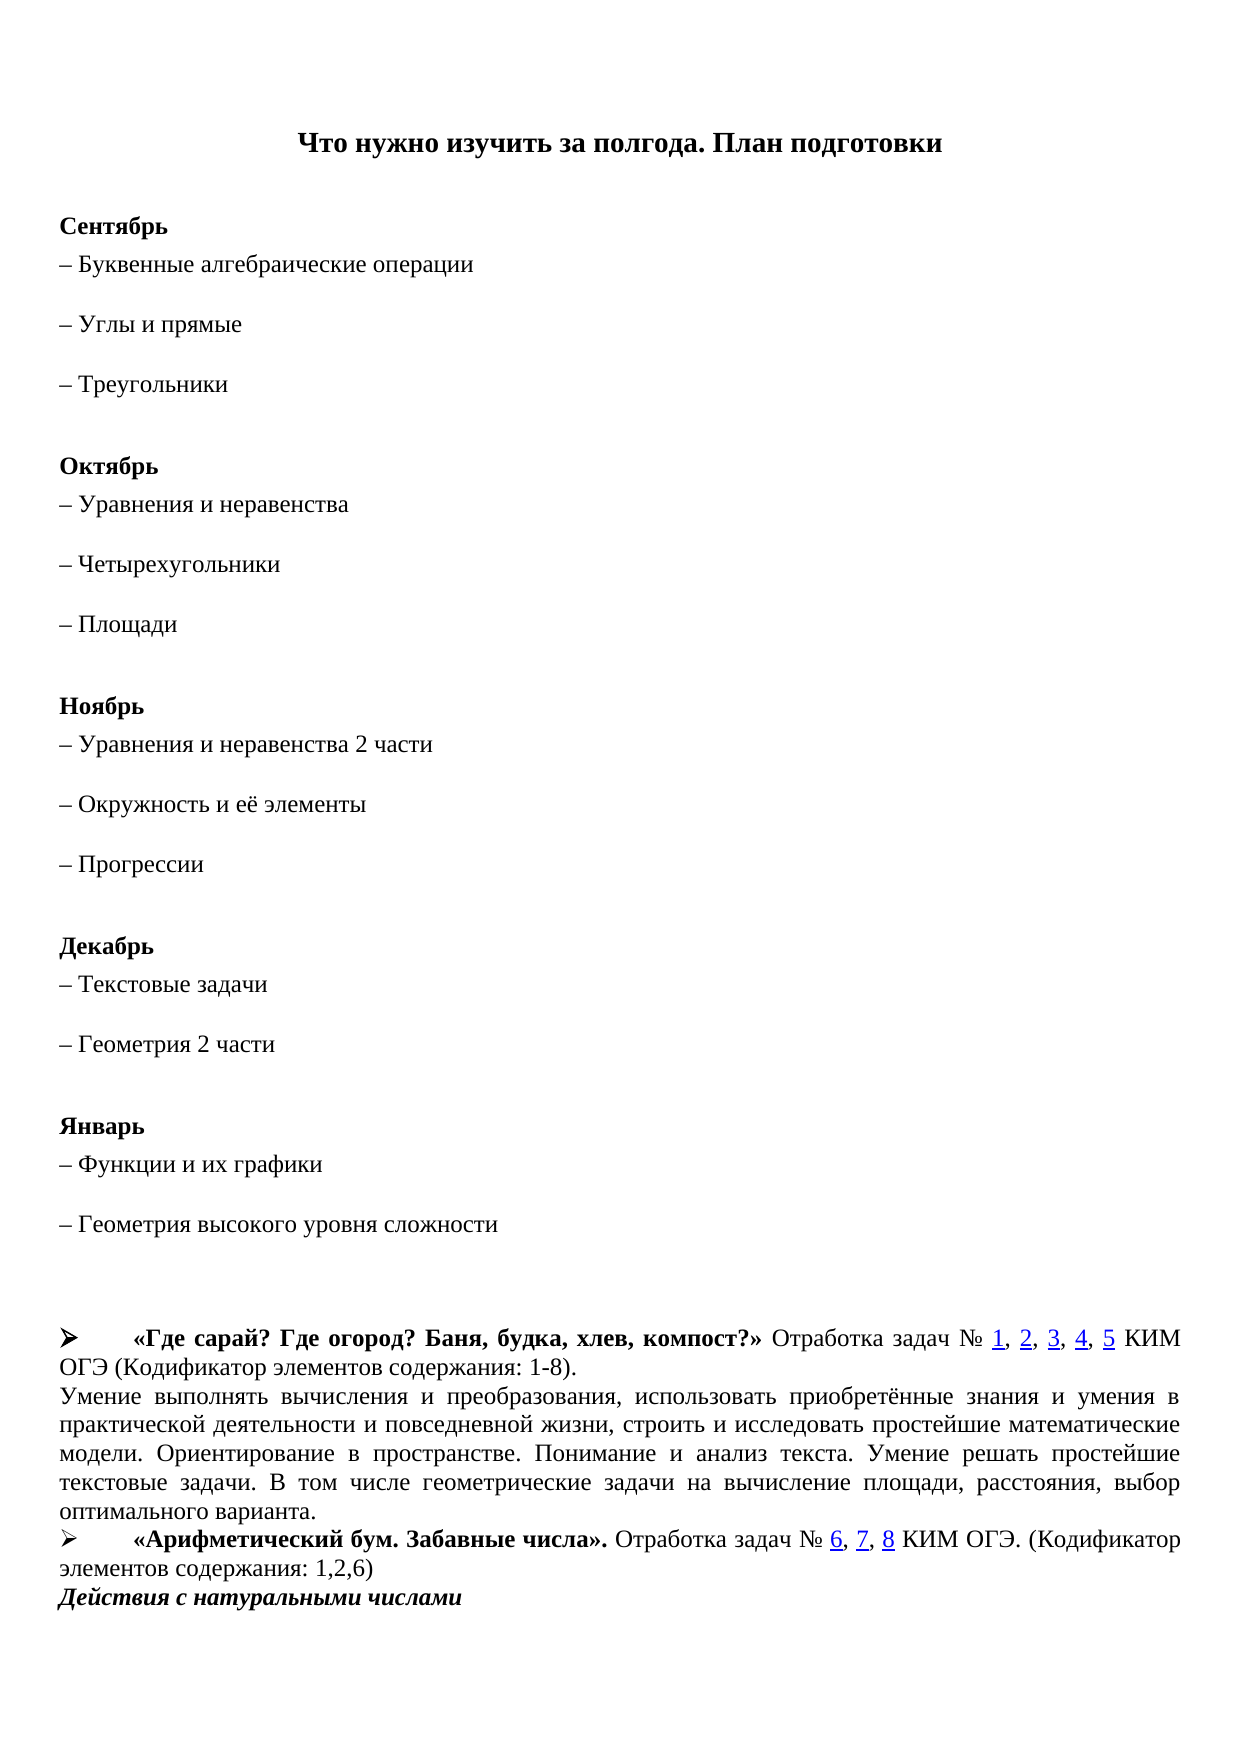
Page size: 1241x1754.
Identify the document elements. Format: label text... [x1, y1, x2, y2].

list «Где сарай? Где огород? Баня, будка, хлев, компост?» Отработка задач № 1, 2, 3, 4, 5 КИМ ОГЭ (Кодификатор элементов содержания: 1-8). [59, 1323, 1181, 1381]
text Ноябрь [59, 691, 1181, 720]
text – Треугольники [59, 369, 1181, 398]
text – Площади [59, 609, 1181, 638]
text – Геометрия высокого уровня сложности [59, 1209, 1181, 1238]
text Сентябрь [59, 211, 1181, 240]
list «Арифметический бум. Забавные числа». Отработка задач № 6, 7, 8 КИМ ОГЭ. (Кодификатор элементов содержания: 1,2,6) [59, 1524, 1181, 1582]
text – Уравнения и неравенства [59, 489, 1181, 518]
text – Функции и их графики [59, 1149, 1181, 1178]
text Действия с натуральными числами [59, 1582, 1181, 1611]
list Умение выполнять вычисления и преобразования, использовать приобретённые знания и умения в практической деятельности и повседневной жизни, строить и исследовать простейшие математические модели. Ориентирование в пространстве. Понимание и анализ текста. Умение решать простейшие текстовые задачи. В том числе геометрические задачи на вычисление площади, расстояния, выбор оптимального варианта. [59, 1381, 1181, 1524]
text Январь [59, 1111, 1181, 1140]
text – Уравнения и неравенства 2 части [59, 729, 1181, 758]
text – Прогрессии [59, 849, 1181, 878]
text Декабрь [59, 931, 1181, 960]
text Октябрь [59, 451, 1181, 480]
text – Текстовые задачи [59, 969, 1181, 998]
text – Четырехугольники [59, 549, 1181, 578]
text – Геометрия 2 части [59, 1029, 1181, 1058]
text – Окружность и её элементы [59, 789, 1181, 818]
text – Углы и прямые [59, 309, 1181, 338]
text Что нужно изучить за полгода. План подготовки [59, 125, 1181, 158]
text – Буквенные алгебраические операции [59, 249, 1181, 278]
